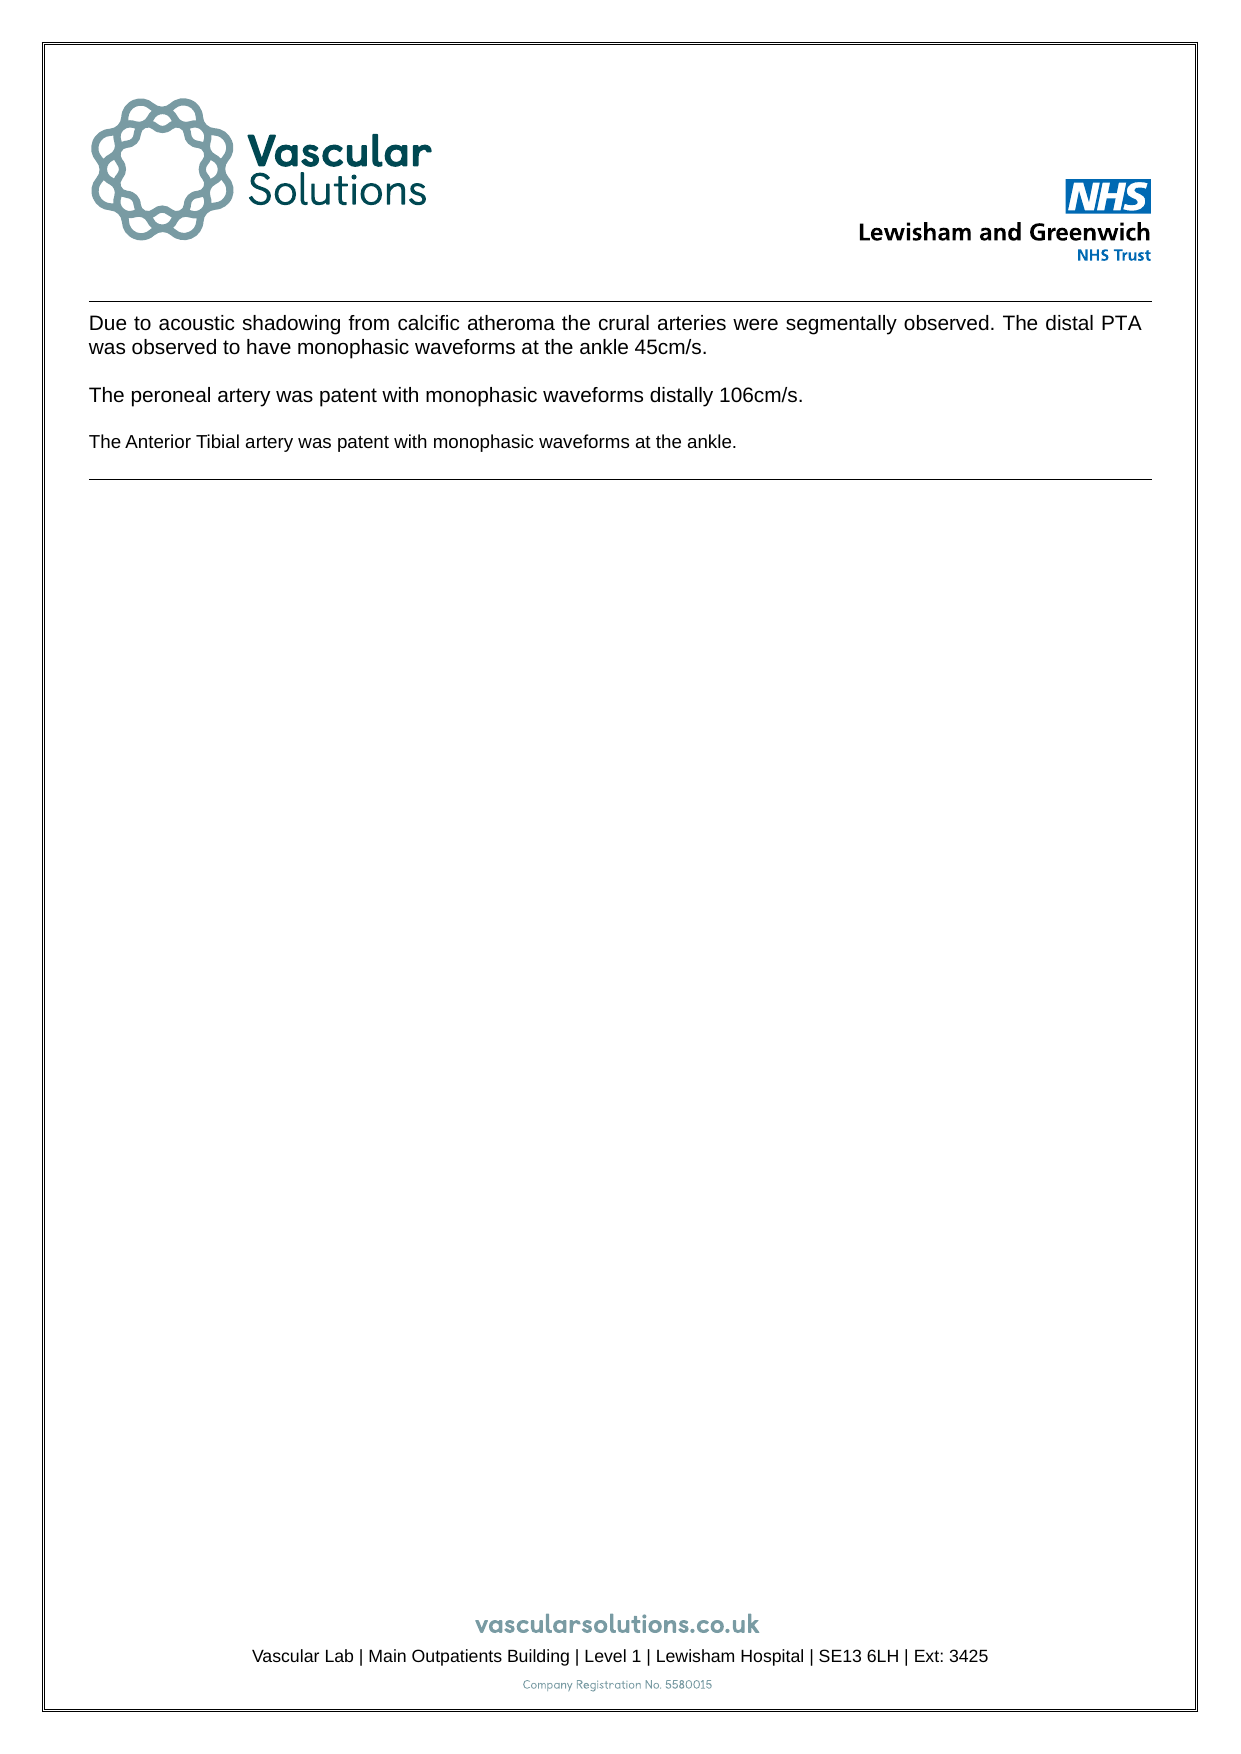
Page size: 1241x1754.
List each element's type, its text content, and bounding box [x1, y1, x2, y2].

table_cell Due to acoustic shadowing from calcific atheroma the crural arteries were segmentally observed. The distal PTA was observed to have monophasic waveforms at the ankle 45cm/s. The peroneal artery was patent with monophasic waveforms distally 106cm/s. The Anterior Tibial artery was patent with monophasic waveforms at the ankle. [89, 302, 1152, 478]
